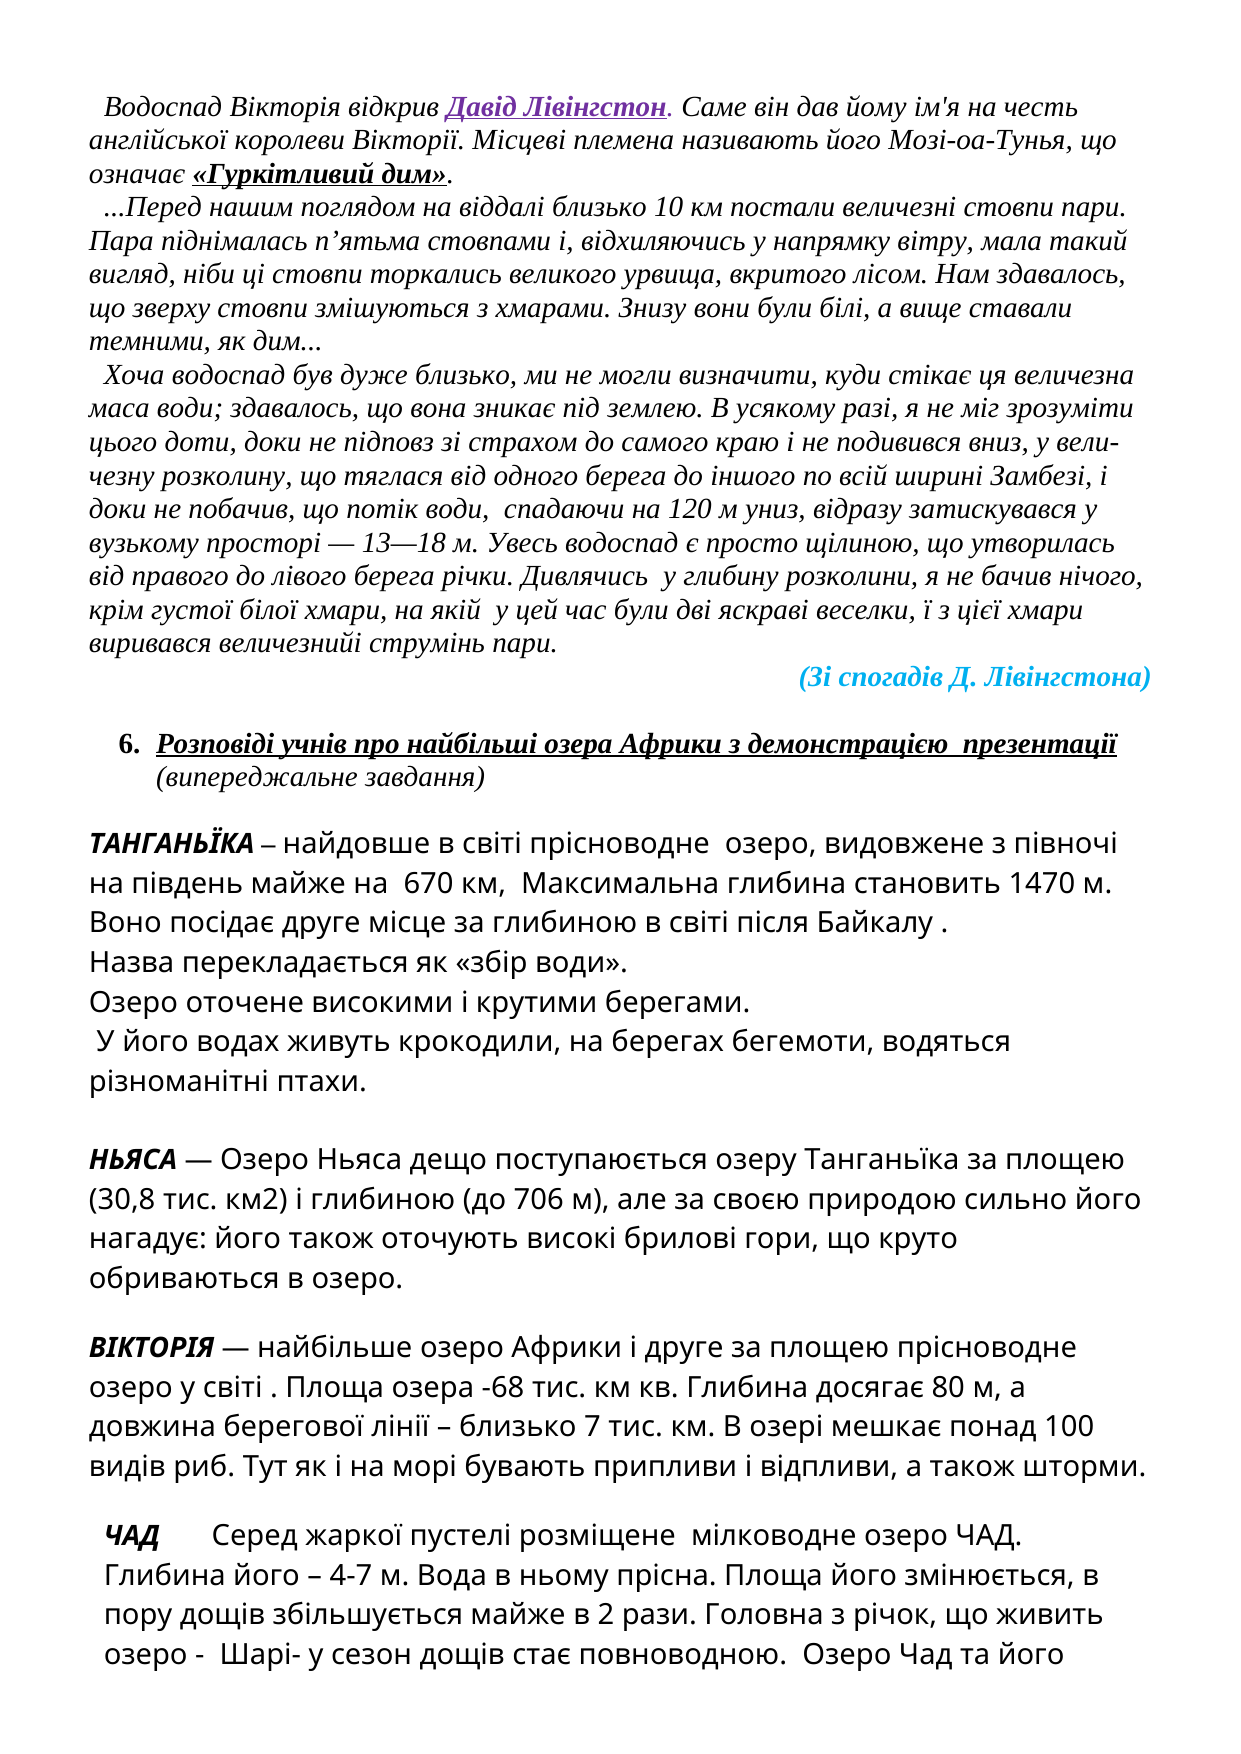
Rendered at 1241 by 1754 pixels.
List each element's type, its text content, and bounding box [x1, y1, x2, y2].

text ...Перед нашим поглядом на віддалі близько 10 км постали величезні стовпи пари. Пара піднімалась п’ятьма стовпами і, відхиляючись у напрямку вітру, мала такий вигляд, ніби ці стовпи торкались великого урвища, вкритого лісом. Нам здавалось, що зверху стовпи змішуються з хмарами. Знизу вони були білі, а вище ставали темними, як дим... [89, 189, 1152, 357]
text (Зі спогадів Д. Лівінгстона) [89, 659, 1152, 692]
text Хоча водоспад був дуже близько, ми не могли визначити, куди стікає ця величезна маса води; здавалось, що вона зникає під землею. В усякому разі, я не міг зрозуміти цього доти, доки не підповз зі страхом до самого краю і не подивився вниз, у величезну розколину, що тяглася від одного берега до іншого по всій ширині Замбезі, і доки не побачив, що потік води, спадаючи на 120 м униз, відразу затискувався у вузькому просторі — 13—18 м. Увесь водоспад є просто щілиною, що утворилась від правого до лівого берега річки. Дивлячись у глибину розколини, я не бачив нічого, крім густої білої хмари, на якій у цей час були дві яскраві веселки, ї з цієї хмари виривався величезнийі струмінь пари. [89, 357, 1152, 659]
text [103, 1514, 1152, 1673]
text ВІКТОРІЯ — найбільше озеро Африки і друге за площею прісноводне озеро у світі . Площа озера -68 тис. км кв. Глибина досягає 80 м, а довжина берегової лінії – близько 7 тис. км. В озері мешкає понад 100 видів риб. Тут як і на морі бувають припливи і відпливи, а також шторми. [89, 1326, 1152, 1485]
text ТАНГАНЬЇКА – найдовше в світі прісноводне озеро, видовжене з півночі на південь майже на 670 км, Максимальна глибина становить 1470 м. Воно посідає друге місце за глибиною в світі після Байкалу . Назва перекладається як «збір води». Озеро оточене високими і крутими берегами. У його водах живуть крокодили, на берегах бегемоти, водяться різноманітні птахи. НЬЯСА — Озеро Ньяса дещо поступаюється озеру Танганьїка за площею (30,8 тис. км2) і глибиною (до 706 м), але за своєю природою сильно його нагадує: його також оточують високі брилові гори, що круто обриваються в озеро. [89, 822, 1152, 1297]
text Водоспад Вікторія відкрив Давід Лівінгстон. Саме він дав йому ім'я на честь англійської королеви Вікторії. Місцеві племена називають його Мозі-оа-Тунья, що означає «Гуркітливий дим». [89, 89, 1152, 189]
list Розповіді учнів про найбільші озера Африки з демонстрацією презентації (випереджальне завдання) [118, 726, 1152, 793]
